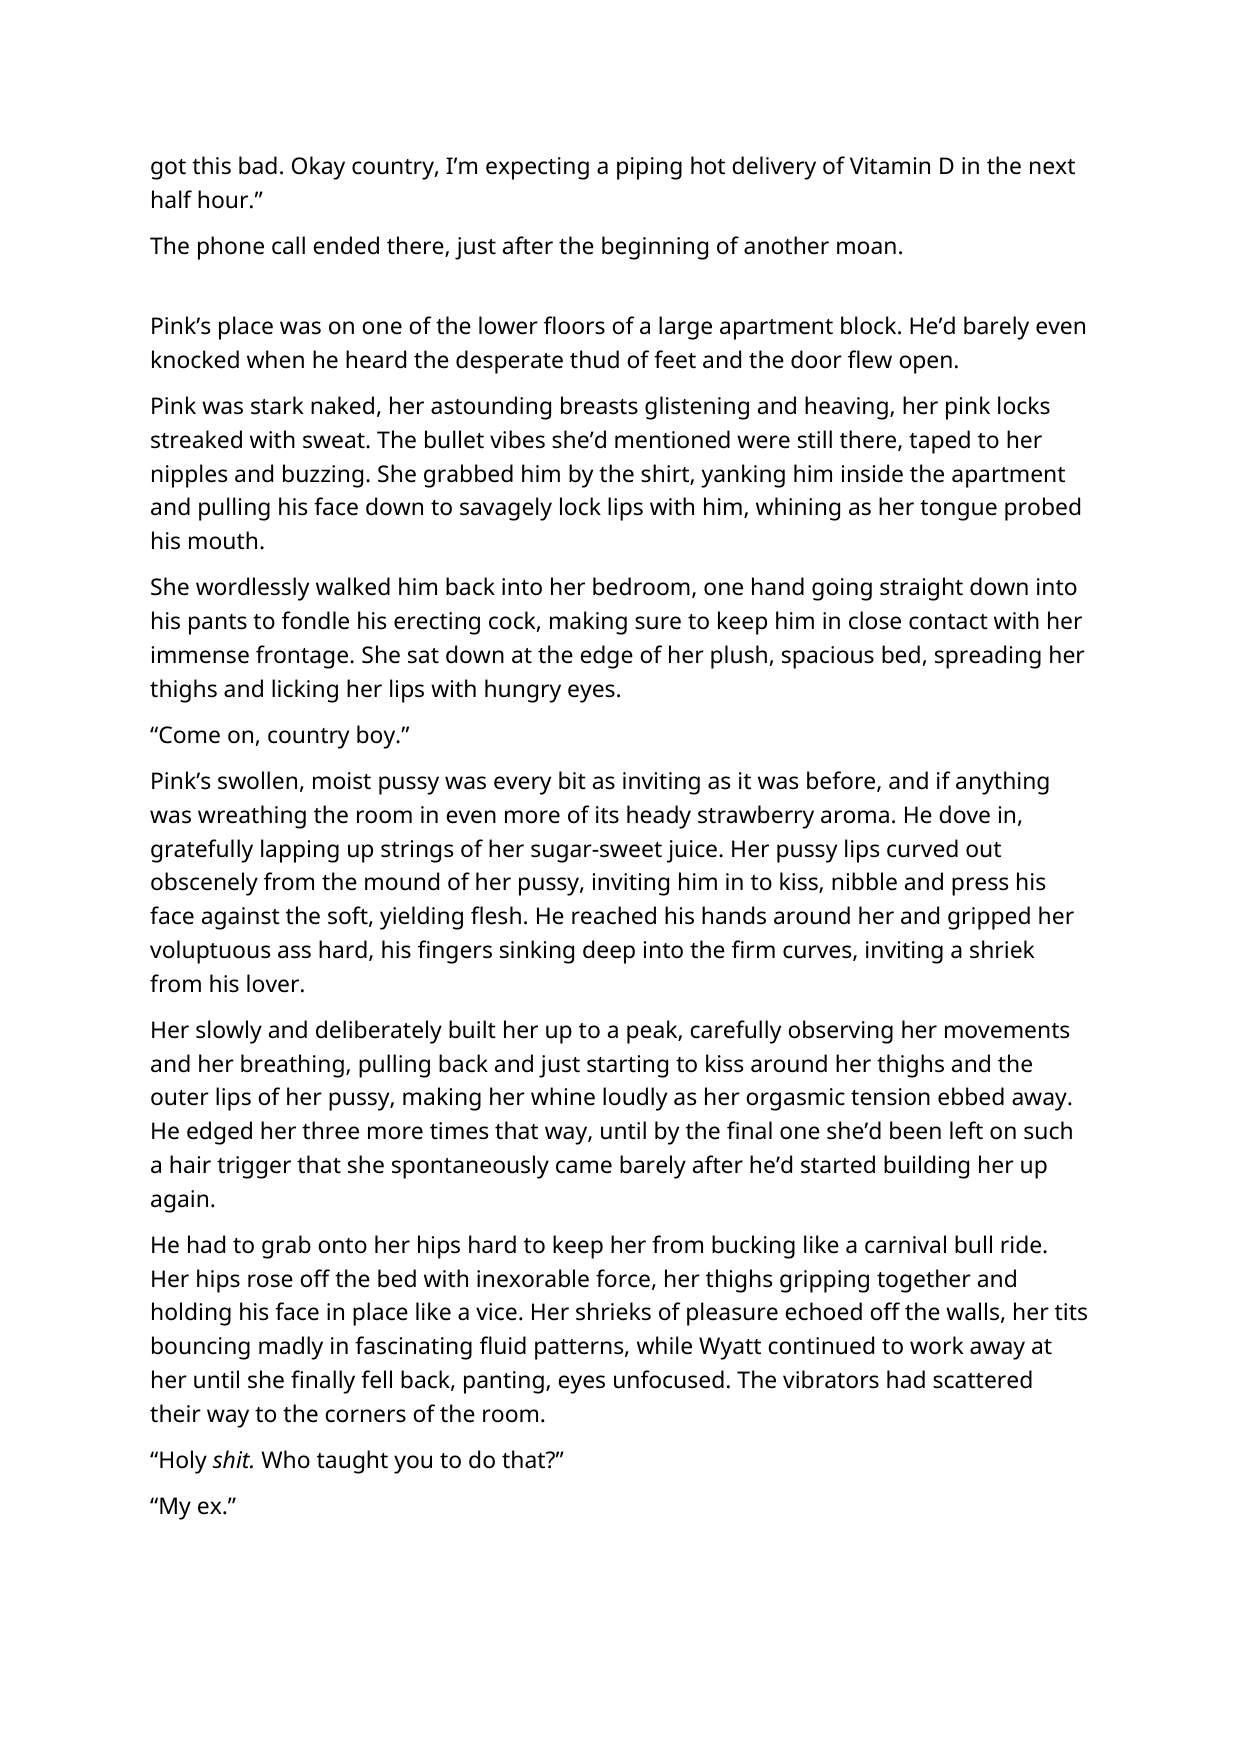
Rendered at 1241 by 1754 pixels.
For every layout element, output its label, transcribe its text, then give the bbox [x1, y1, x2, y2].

text The phone call ended there, just after the beginning of another moan. [150, 230, 1090, 261]
text Pink’s swollen, moist pussy was every bit as inviting as it was before, and if anything was wreathing the room in even more of its heady strawberry aroma. He dove in, gratefully lapping up strings of her sugar-sweet juice. Her pussy lips curved out obscenely from the mound of her pussy, inviting him in to kiss, nibble and press his face against the soft, yielding flesh. He reached his hands around her and gripped her voluptuous ass hard, his fingers sinking deep into the firm curves, inviting a shriek from his lover. [150, 765, 1090, 999]
text “My ex.” [150, 1490, 1090, 1521]
text “Come on, country boy.” [150, 719, 1090, 750]
text Pink was stark naked, her astounding breasts glistening and heaving, her pink locks streaked with sweat. The bullet vibes she’d mentioned were still there, taped to her nipples and buzzing. She grabbed him by the shirt, yanking him inside the apartment and pulling his face down to savagely lock lips with him, whining as her tongue probed his mouth. [150, 390, 1090, 556]
text Her slowly and deliberately built her up to a peak, carefully observing her movements and her breathing, pulling back and just starting to kiss around her thighs and the outer lips of her pussy, making her whine loudly as her orgasmic tension ebbed away. He edged her three more times that way, until by the final one she’d been left on such a hair trigger that she spontaneously came barely after he’d started building her up again. [150, 1014, 1090, 1214]
text Pink’s place was on one of the lower floors of a large apartment block. He’d barely even knocked when he heard the desperate thud of feet and the door flew open. [150, 310, 1090, 375]
text He had to grab onto her hips hard to keep her from bucking like a carnival bull ride. Her hips rose off the bed with inexorable force, her thighs gripping together and holding his face in place like a vice. Her shrieks of pleasure echoed off the walls, her tits bouncing madly in fascinating fluid patterns, while Wyatt continued to work away at her until she finally fell back, panting, eyes unfocused. The vibrators had scattered their way to the corners of the room. [150, 1229, 1090, 1429]
text She wordlessly walked him back into her bedroom, one hand going straight down into his pants to fondle his erecting cock, making sure to keep him in close contact with her immense frontage. She sat down at the edge of her plush, spacious bed, spreading her thighs and licking her lips with hungry eyes. [150, 571, 1090, 704]
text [150, 150, 1090, 215]
text “Holy shit. Who taught you to do that?” [150, 1444, 1090, 1475]
